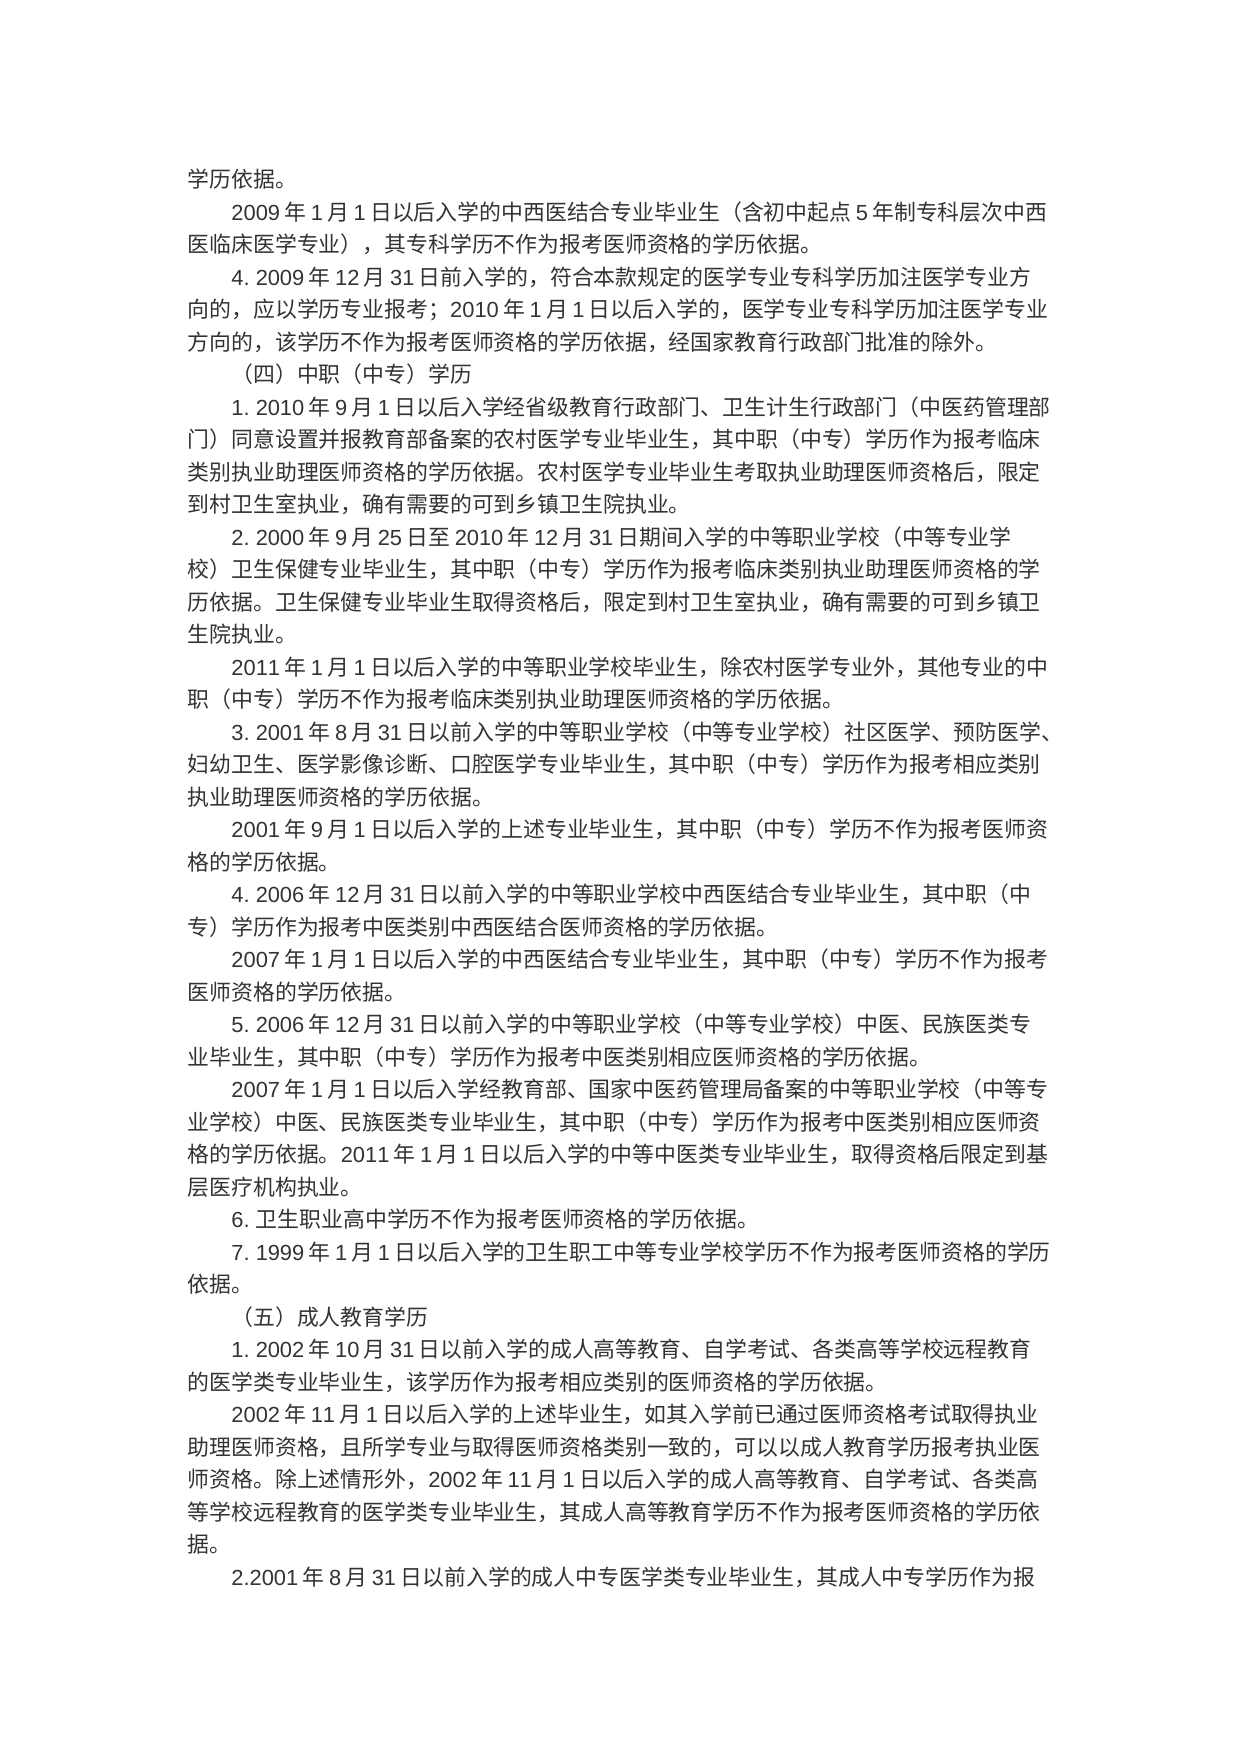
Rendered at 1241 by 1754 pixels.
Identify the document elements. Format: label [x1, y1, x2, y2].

text [187, 162, 1053, 1592]
